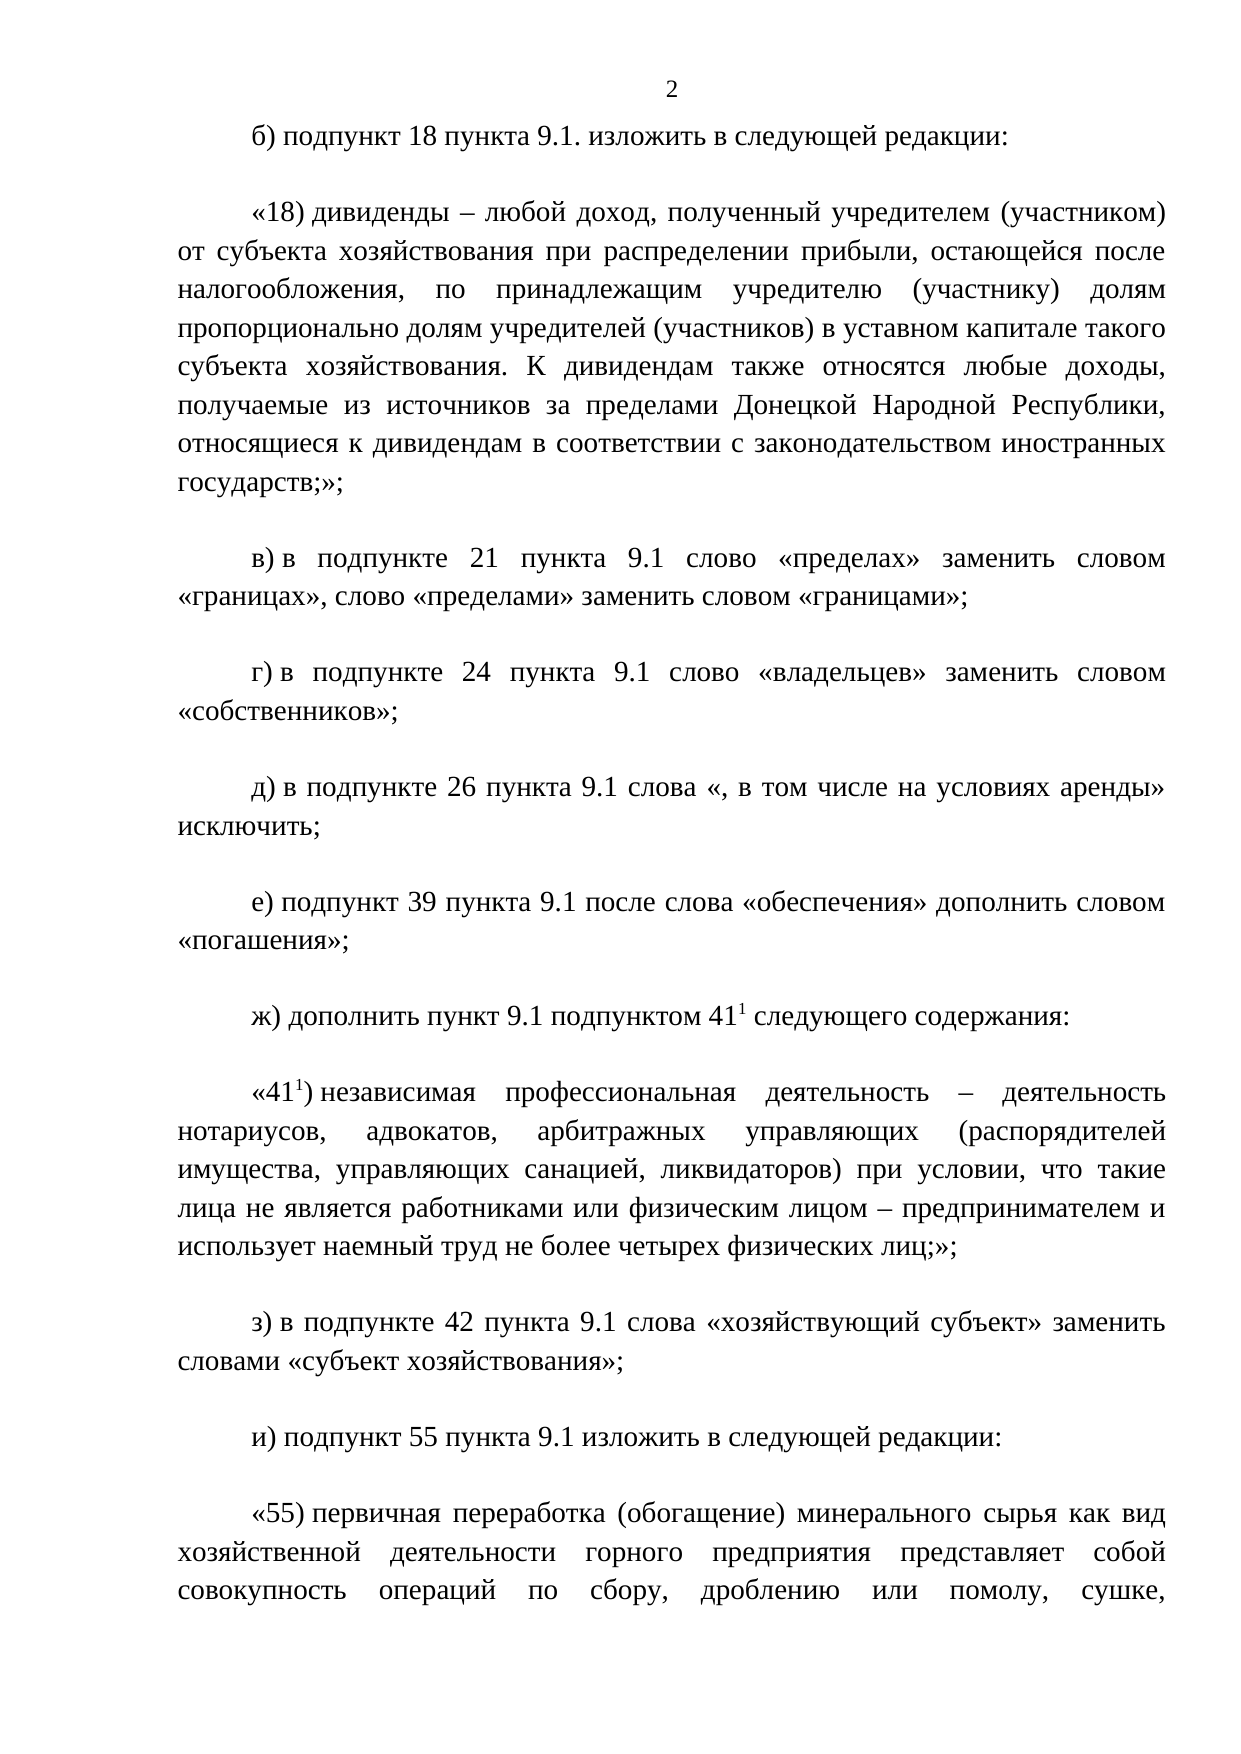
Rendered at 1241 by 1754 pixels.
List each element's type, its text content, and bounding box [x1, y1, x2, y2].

text и) подпункт 55 пункта 9.1 изложить в следующей редакции: [177, 1419, 1167, 1453]
text в) в подпункте 21 пункта 9.1 слово «пределах» заменить словом «границах», слово «пределами» заменить словом «границами»; [177, 540, 1167, 612]
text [177, 1495, 1167, 1606]
text д) в подпункте 26 пункта 9.1 слова «, в том числе на условиях аренды» исключить; [177, 769, 1167, 841]
text г) в подпункте 24 пункта 9.1 слово «владельцев» заменить словом «собственников»; [177, 654, 1167, 727]
text б) подпункт 18 пункта 9.1. изложить в следующей редакции: [177, 118, 1167, 152]
text «411) независимая профессиональная деятельность – деятельность нотариусов, адвокатов, арбитражных управляющих (распорядителей имущества, управляющих санацией, ликвидаторов) при условии, что такие лица не является работниками или физическим лицом – предпринимателем и использует наемный труд не более четырех физических лиц;»; [177, 1074, 1167, 1262]
text з) в подпункте 42 пункта 9.1 слова «хозяйствующий субъект» заменить словами «субъект хозяйствования»; [177, 1304, 1167, 1377]
text «18) дивиденды – любой доход, полученный учредителем (участником) от субъекта хозяйствования при распределении прибыли, остающейся после налогообложения, по принадлежащим учредителю (участнику) долям пропорционально долям учредителей (участников) в уставном капитале такого субъекта хозяйствования. К дивидендам также относятся любые доходы, получаемые из источников за пределами Донецкой Народной Республики, относящиеся к дивидендам в соответствии с законодательством иностранных государств;»; [177, 194, 1167, 497]
text ж) дополнить пункт 9.1 подпунктом 411 следующего содержания: [177, 998, 1167, 1032]
text е) подпункт 39 пункта 9.1 после слова «обеспечения» дополнить словом «погашения»; [177, 884, 1167, 956]
